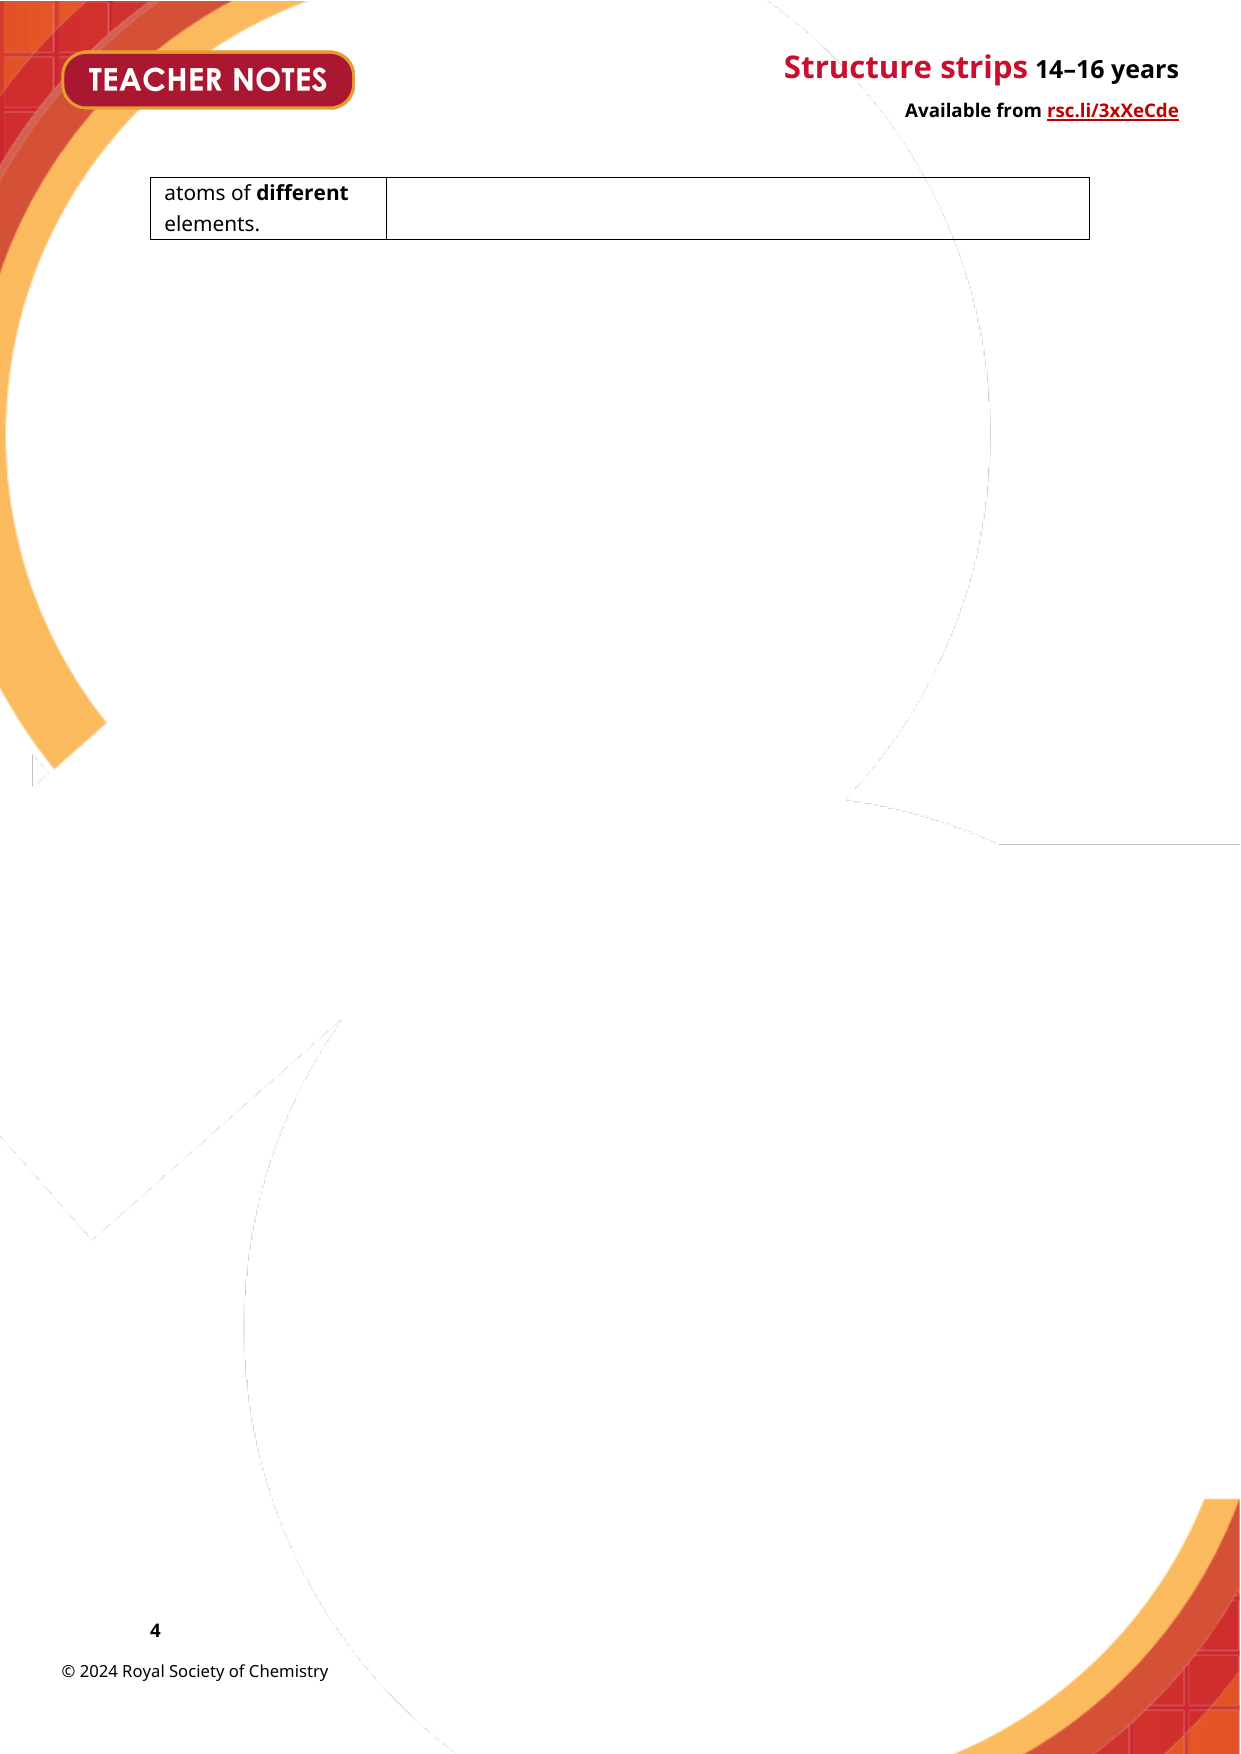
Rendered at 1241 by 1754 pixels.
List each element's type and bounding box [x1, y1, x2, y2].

picture [61, 50, 355, 110]
table_cell [387, 178, 1089, 239]
table_cell [151, 178, 386, 239]
